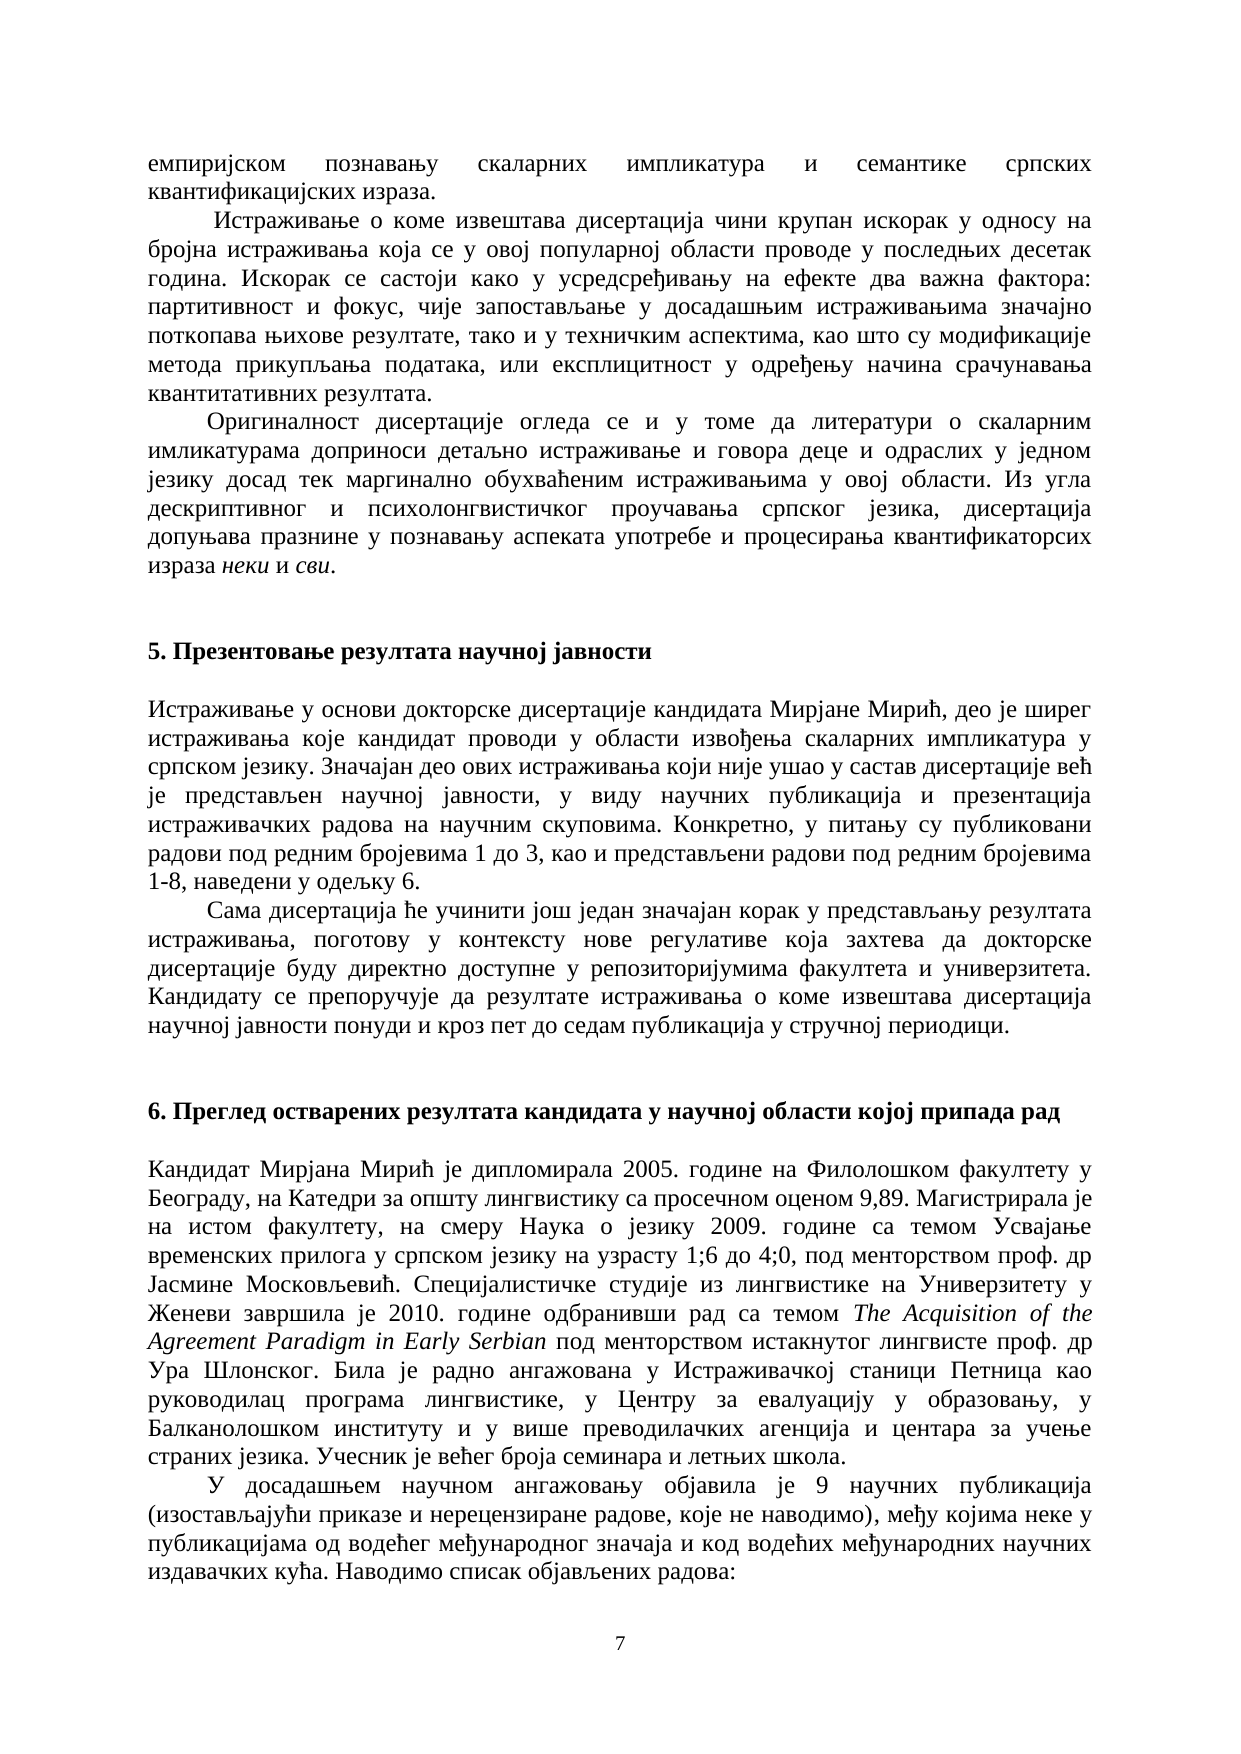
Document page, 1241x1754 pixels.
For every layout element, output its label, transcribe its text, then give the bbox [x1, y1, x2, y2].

text Сама дисертација ће учинити још један значајан корак у представљању резултата истраживања, поготову у контексту нове регулативе која захтева да докторске дисертације буду директно доступне у репозиторијумима факултета и универзитета. Кандидату се препоручује да резултате истраживања о коме извештава дисертација научној јавности понуди и кроз пет до седам публикација у стручној периодици. [148, 895, 1093, 1039]
text 6. Преглед остварених резултата кандидата у научној области којој припада рад [148, 1096, 1093, 1125]
text Истраживање о коме извештава дисертација чини крупан искорак у односу на бројна истраживања која се у овој популарној области проводе у последњих десетак година. Искорак се састоји како у усредсређивању на ефекте два важна фактора: партитивност и фокус, чије запостављање у досадашњим истраживањима значајно поткопава њихове резултате, тако и у техничким аспектима, као што су модификације метода прикупљања података, или експлицитност у одређењу начина срачунавања квантитативних резултата. [148, 205, 1093, 406]
text У досадашњем научном ангажовању објавила је 9 научних публикација (изостављајући приказе и нерецензиране радове, које не наводимо), међу којима неке у публикацијама од водећег међународног значаја и код водећих међународних научних издавачких кућа. Наводимо списак објављених радова: [148, 1470, 1093, 1585]
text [148, 148, 1093, 205]
text 5. Презентовање резултата научној јавности [148, 636, 1093, 665]
text Кандидат Мирјана Мирић је дипломирала 2005. године на Филолошком факултету у Београду, на Катедри за општу лингвистику са просечном оценом 9,89. Магистрирала је на истом факултету, на смеру Наука о језику 2009. године са темом Усвајање временских прилога у српском језику на узрасту 1;6 до 4;0, под менторством проф. др Јасмине Московљевић. Специјалистичке студије из лингвистике на Универзитету у Женеви завршила је 2010. године одбранивши рад са темом The Acquisition of the Agreement Paradigm in Early Serbian под менторством истакнутог лингвисте проф. др Ура Шлонског. Била је радно ангажована у Истраживачкој станици Петница као руководилац програма лингвистике, у Центру за евалуацију у образовању, у Балканолошком институту и у више преводилачких агенција и центара за учење страних језика. Учесник је већег броја семинара и летњих школа. [148, 1154, 1093, 1470]
text Оригиналност дисертације огледа се и у томе да литератури о скаларним имликатурама доприноси детаљно истраживање и говора деце и одраслих у једном језику досад тек маргинално обухваћеним истраживањима у овој области. Из угла дескриптивног и психолонгвистичког проучавања српског језика, дисертација допуњава празнине у познавању аспеката употребе и процесирања квантификаторсих израза неки и сви. [148, 406, 1093, 579]
text Истраживање у основи докторске дисертације кандидата Мирјане Мирић, део је ширег истраживања које кандидат проводи у области извођења скаларних импликатура у српском језику. Значајан део ових истраживања који није ушао у састав дисертације већ је представљен научној јавности, у виду научних публикација и презентација истраживачких радова на научним скуповима. Конкретно, у питању су публиковани радови под редним бројевима 1 до 3, као и представљени радови под редним бројевима 1-8, наведени у одељку 6. [148, 694, 1093, 895]
